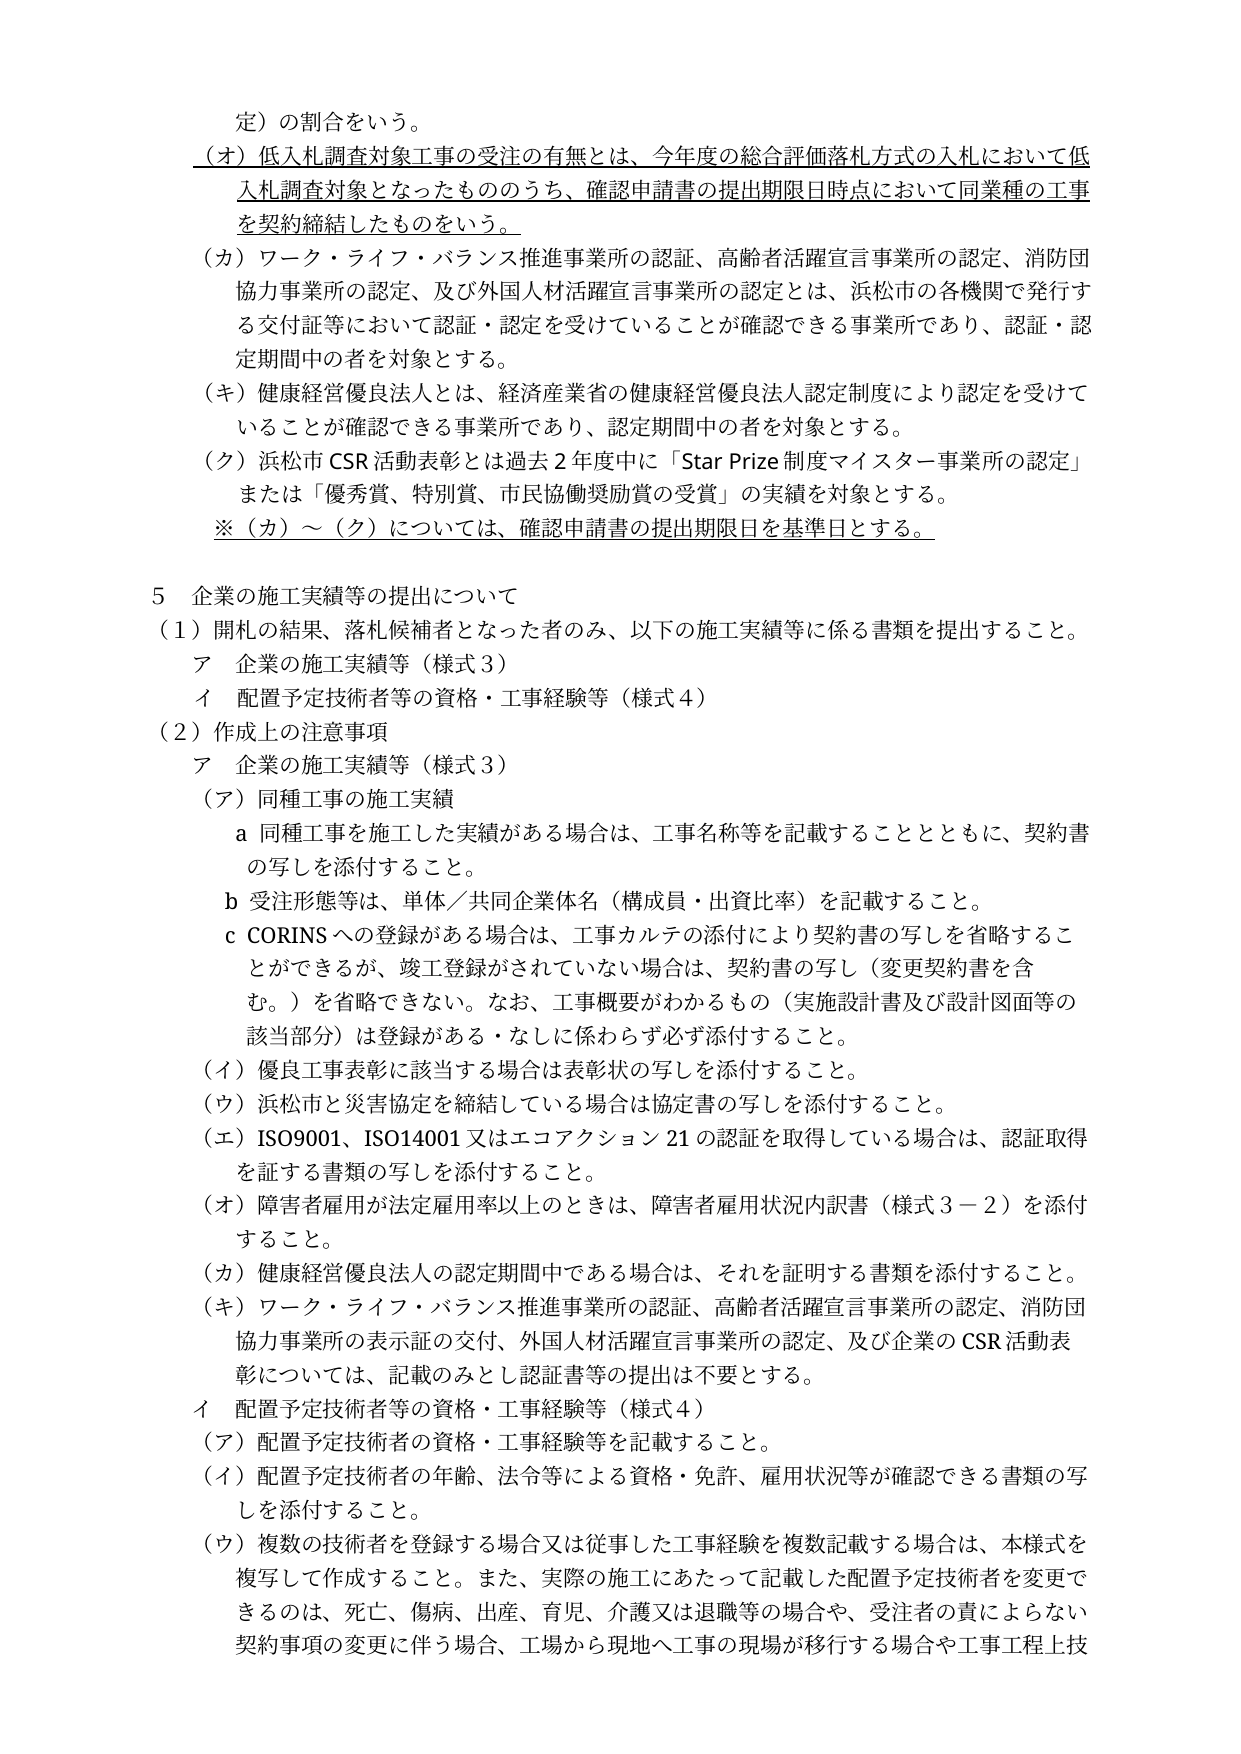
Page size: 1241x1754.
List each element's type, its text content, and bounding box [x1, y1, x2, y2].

text （２）作成上の注意事項 [148, 713, 1092, 747]
text （ア）配置予定技術者の資格・工事経験等を記載すること。 [148, 1424, 1092, 1458]
text （キ）ワーク・ライフ・バランス推進事業所の認証、高齢者活躍宣言事業所の認定、消防団協力事業所の表示証の交付、外国人材活躍宣言事業所の認定、及び企業のCSR活動表彰については、記載のみとし認証書等の提出は不要とする。 [191, 1289, 1092, 1391]
text ア 企業の施工実績等（様式３） [148, 747, 1092, 781]
text （カ）ワーク・ライフ・バランス推進事業所の認証、高齢者活躍宣言事業所の認定、消防団協力事業所の認定、及び外国人材活躍宣言事業所の認定とは、浜松市の各機関で発行する交付証等において認証・認定を受けていることが確認できる事業所であり、認証・認定期間中の者を対象とする。 [191, 239, 1092, 375]
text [148, 1526, 1092, 1661]
text （オ）低入札調査対象工事の受注の有無とは、今年度の総合評価落札方式の入札において低入札調査対象となったもののうち、確認申請書の提出期限日時点において同業種の工事を契約締結したものをいう。 [193, 138, 1092, 239]
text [192, 104, 1092, 138]
text b 受注形態等は、単体／共同企業体名（構成員・出資比率）を記載すること。 [148, 883, 1092, 917]
text a 同種工事を施工した実績がある場合は、工事名称等を記載することとともに、契約書の写しを添付すること。 [148, 815, 1107, 883]
text （キ）健康経営優良法人とは、経済産業省の健康経営優良法人認定制度により認定を受けていることが確認できる事業所であり、認定期間中の者を対象とする。 [192, 375, 1092, 443]
text ５ 企業の施工実績等の提出について [148, 578, 1092, 612]
text （オ）障害者雇用が法定雇用率以上のときは、障害者雇用状況内訳書（様式３－２）を添付すること。 [148, 1187, 1092, 1255]
text （イ）配置予定技術者の年齢、法令等による資格・免許、雇用状況等が確認できる書類の写しを添付すること。 [148, 1458, 1092, 1526]
text （エ）ISO9001、ISO14001又はエコアクション21の認証を取得している場合は、認証取得を証する書類の写しを添付すること。 [148, 1120, 1092, 1187]
text （ア）同種工事の施工実績 [148, 781, 1092, 815]
text （イ）優良工事表彰に該当する場合は表彰状の写しを添付すること。 [191, 1052, 1092, 1086]
text （ク）浜松市CSR活動表彰とは過去2年度中に「Star Prize制度マイスター事業所の認定」または「優秀賞、特別賞、市民協働奨励賞の受賞」の実績を対象とする。 [192, 443, 1092, 510]
text イ 配置予定技術者等の資格・工事経験等（様式４） [193, 680, 1092, 713]
text ア 企業の施工実績等（様式３） [148, 646, 1092, 680]
text （ウ）浜松市と災害協定を締結している場合は協定書の写しを添付すること。 [148, 1086, 1092, 1120]
text ※（カ）～（ク）については、確認申請書の提出期限日を基準日とする。 [192, 510, 1092, 544]
text c CORINSへの登録がある場合は、工事カルテの添付により契約書の写しを省略することができるが、竣工登録がされていない場合は、契約書の写し（変更契約書を含む。）を省略できない。なお、工事概要がわかるもの（実施設計書及び設計図面等の該当部分）は登録がある・なしに係わらず必ず添付すること。 [148, 917, 1092, 1052]
text イ 配置予定技術者等の資格・工事経験等（様式４） [148, 1391, 1092, 1424]
text （１）開札の結果、落札候補者となった者のみ、以下の施工実績等に係る書類を提出すること。 [148, 612, 1092, 646]
text （カ）健康経営優良法人の認定期間中である場合は、それを証明する書類を添付すること。 [191, 1255, 1092, 1289]
